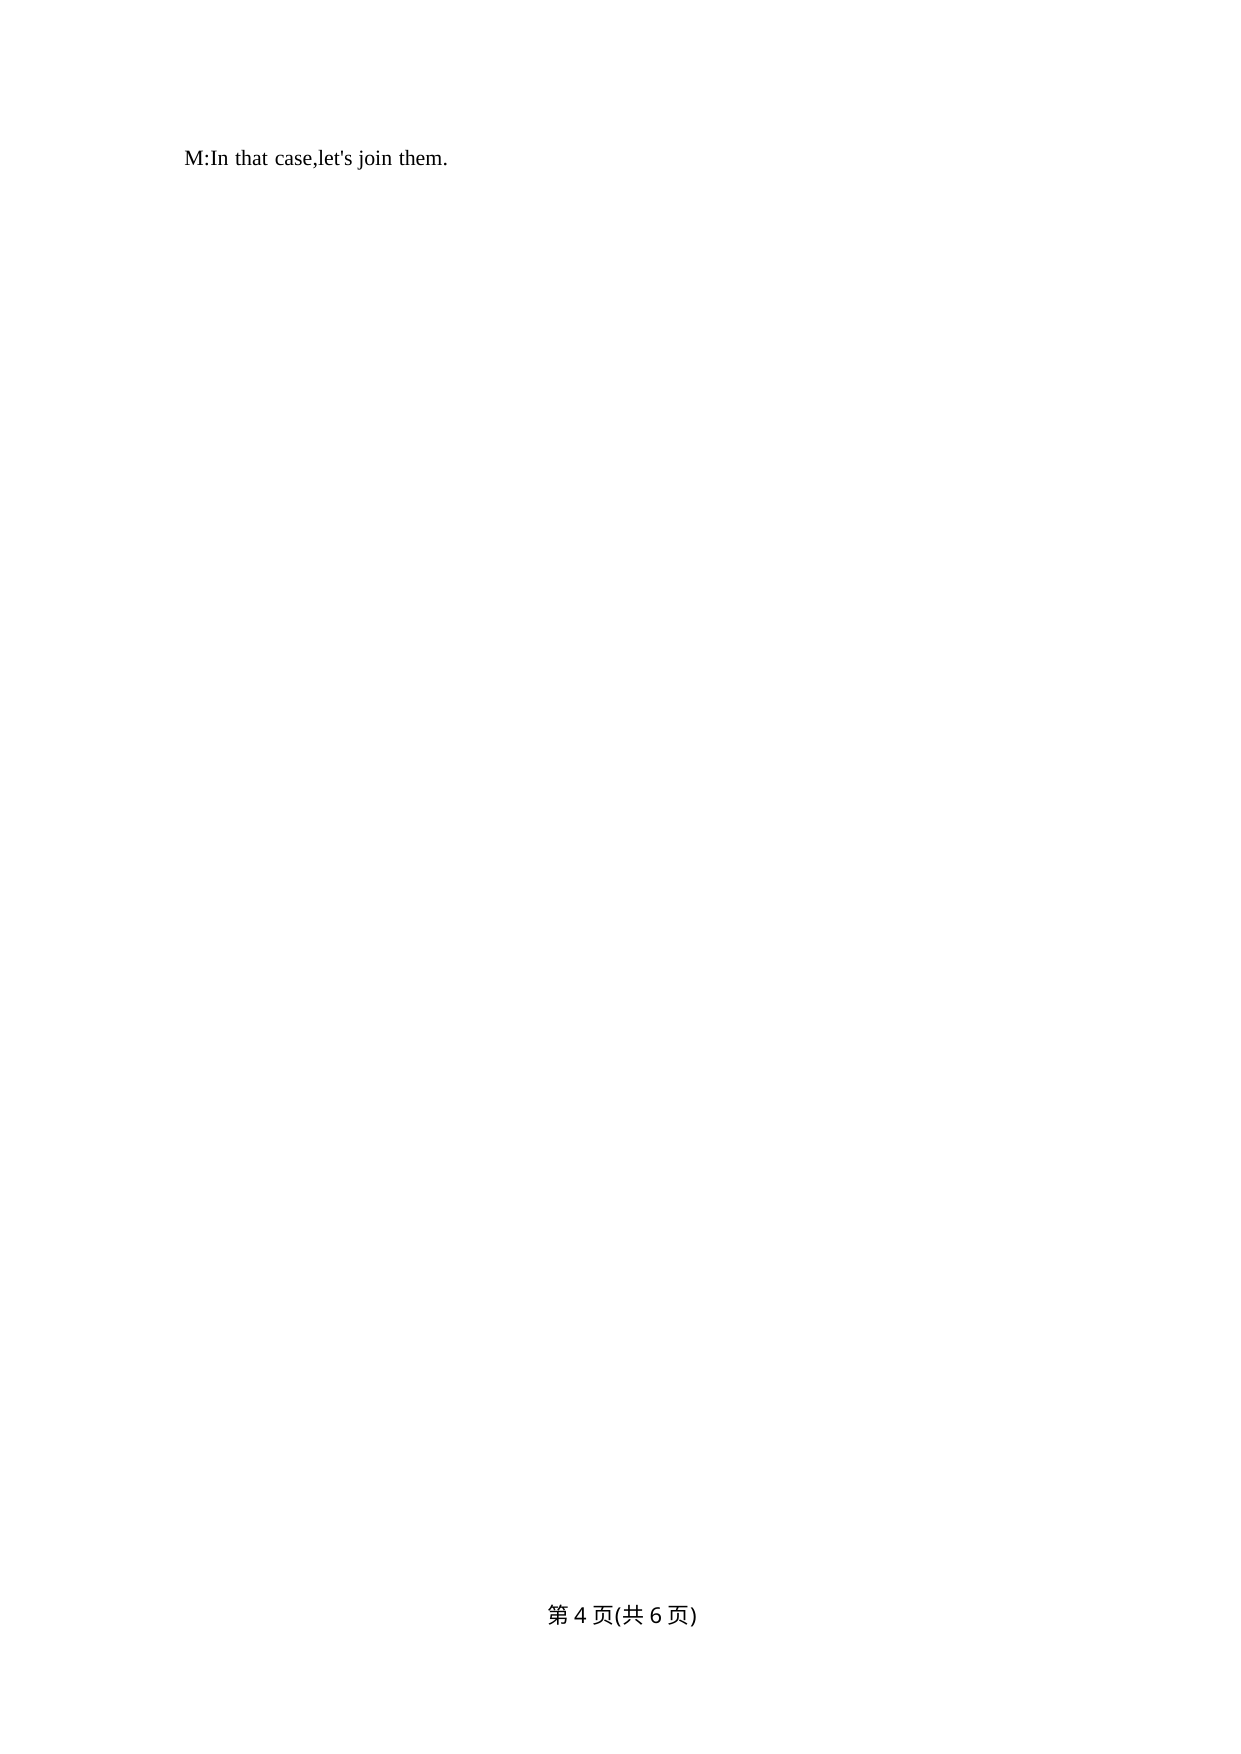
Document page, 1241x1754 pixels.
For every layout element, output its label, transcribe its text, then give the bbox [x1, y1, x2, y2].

text M:In that case,let's join them. [184, 149, 1054, 169]
